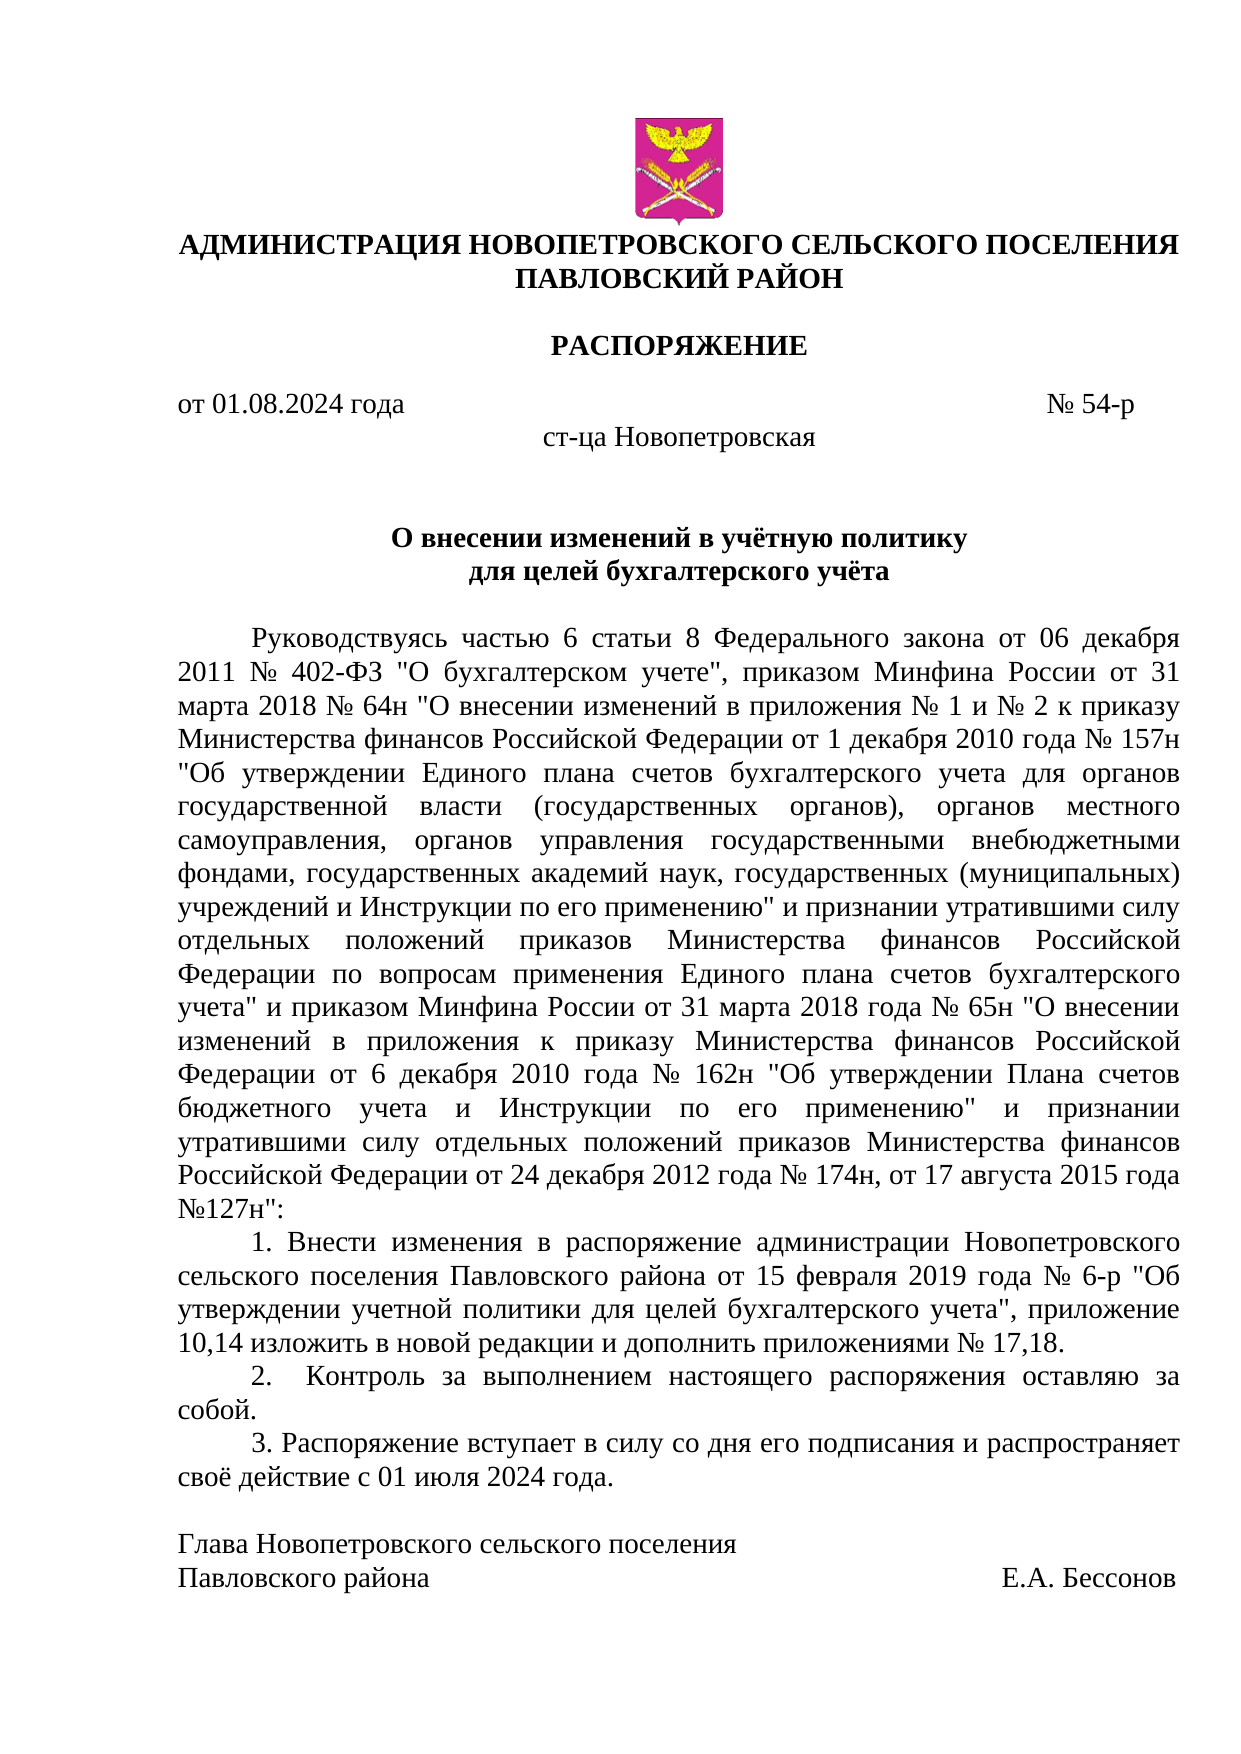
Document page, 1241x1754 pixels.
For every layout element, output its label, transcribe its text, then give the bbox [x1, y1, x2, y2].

text Руководствуясь частью 6 статьи 8 Федерального закона от 06 декабря 2011 № 402-ФЗ "О бухгалтерском учете", приказом Минфина России от 31 марта 2018 № 64н "О внесении изменений в приложения № 1 и № 2 к приказу Министерства финансов Российской Федерации от 1 декабря 2010 года № 157н "Об утверждении Единого плана счетов бухгалтерского учета для органов государственной власти (государственных органов), органов местного самоуправления, органов управления государственными внебюджетными фондами, государственных академий наук, государственных (муниципальных) учреждений и Инструкции по его применению" и признании утратившими силу отдельных положений приказов Министерства финансов Российской Федерации по вопросам применения Единого плана счетов бухгалтерского учета" и приказом Минфина России от 31 марта 2018 года № 65н "О внесении изменений в приложения к приказу Министерства финансов Российской Федерации от 6 декабря 2010 года № 162н "Об утверждении Плана счетов бюджетного учета и Инструкции по его применению" и признании утратившими силу отдельных положений приказов Министерства финансов Российской Федерации от 24 декабря 2012 года № 174н, от 17 августа 2015 года №127н": [177, 621, 1181, 1224]
text РАСПОРЯЖЕНИЕ [177, 328, 1181, 362]
text 2. Контроль за выполнением настоящего распоряжения оставляю за собой. [177, 1358, 1181, 1426]
text 3. Распоряжение вступает в силу со дня его подписания и распространяет своё действие с 01 июля 2024 года. [177, 1426, 1181, 1493]
text ПАВЛОВСКИЙ РАЙОН [177, 261, 1181, 294]
text АДМИНИСТРАЦИЯ НОВОПЕТРОВСКОГО СЕЛЬСКОГО ПОСЕЛЕНИЯ [177, 227, 1181, 261]
text ст-ца Новопетровская [177, 419, 1181, 453]
text Павловского района Е.А. Бессонов [177, 1560, 1181, 1593]
text 1. Внести изменения в распоряжение администрации Новопетровского сельского поселения Павловского района от 15 февраля 2019 года № 6-р "Об утверждении учетной политики для целей бухгалтерского учета", приложение 10,14 изложить в новой редакции и дополнить приложениями № 17,18. [177, 1224, 1181, 1358]
text для целей бухгалтерского учёта [177, 553, 1181, 587]
text от 01.08.2024 года № 54-р [177, 386, 1181, 419]
text Глава Новопетровского сельского поселения [177, 1526, 1181, 1560]
picture [635, 118, 723, 228]
text О внесении изменений в учётную политику [177, 520, 1181, 553]
